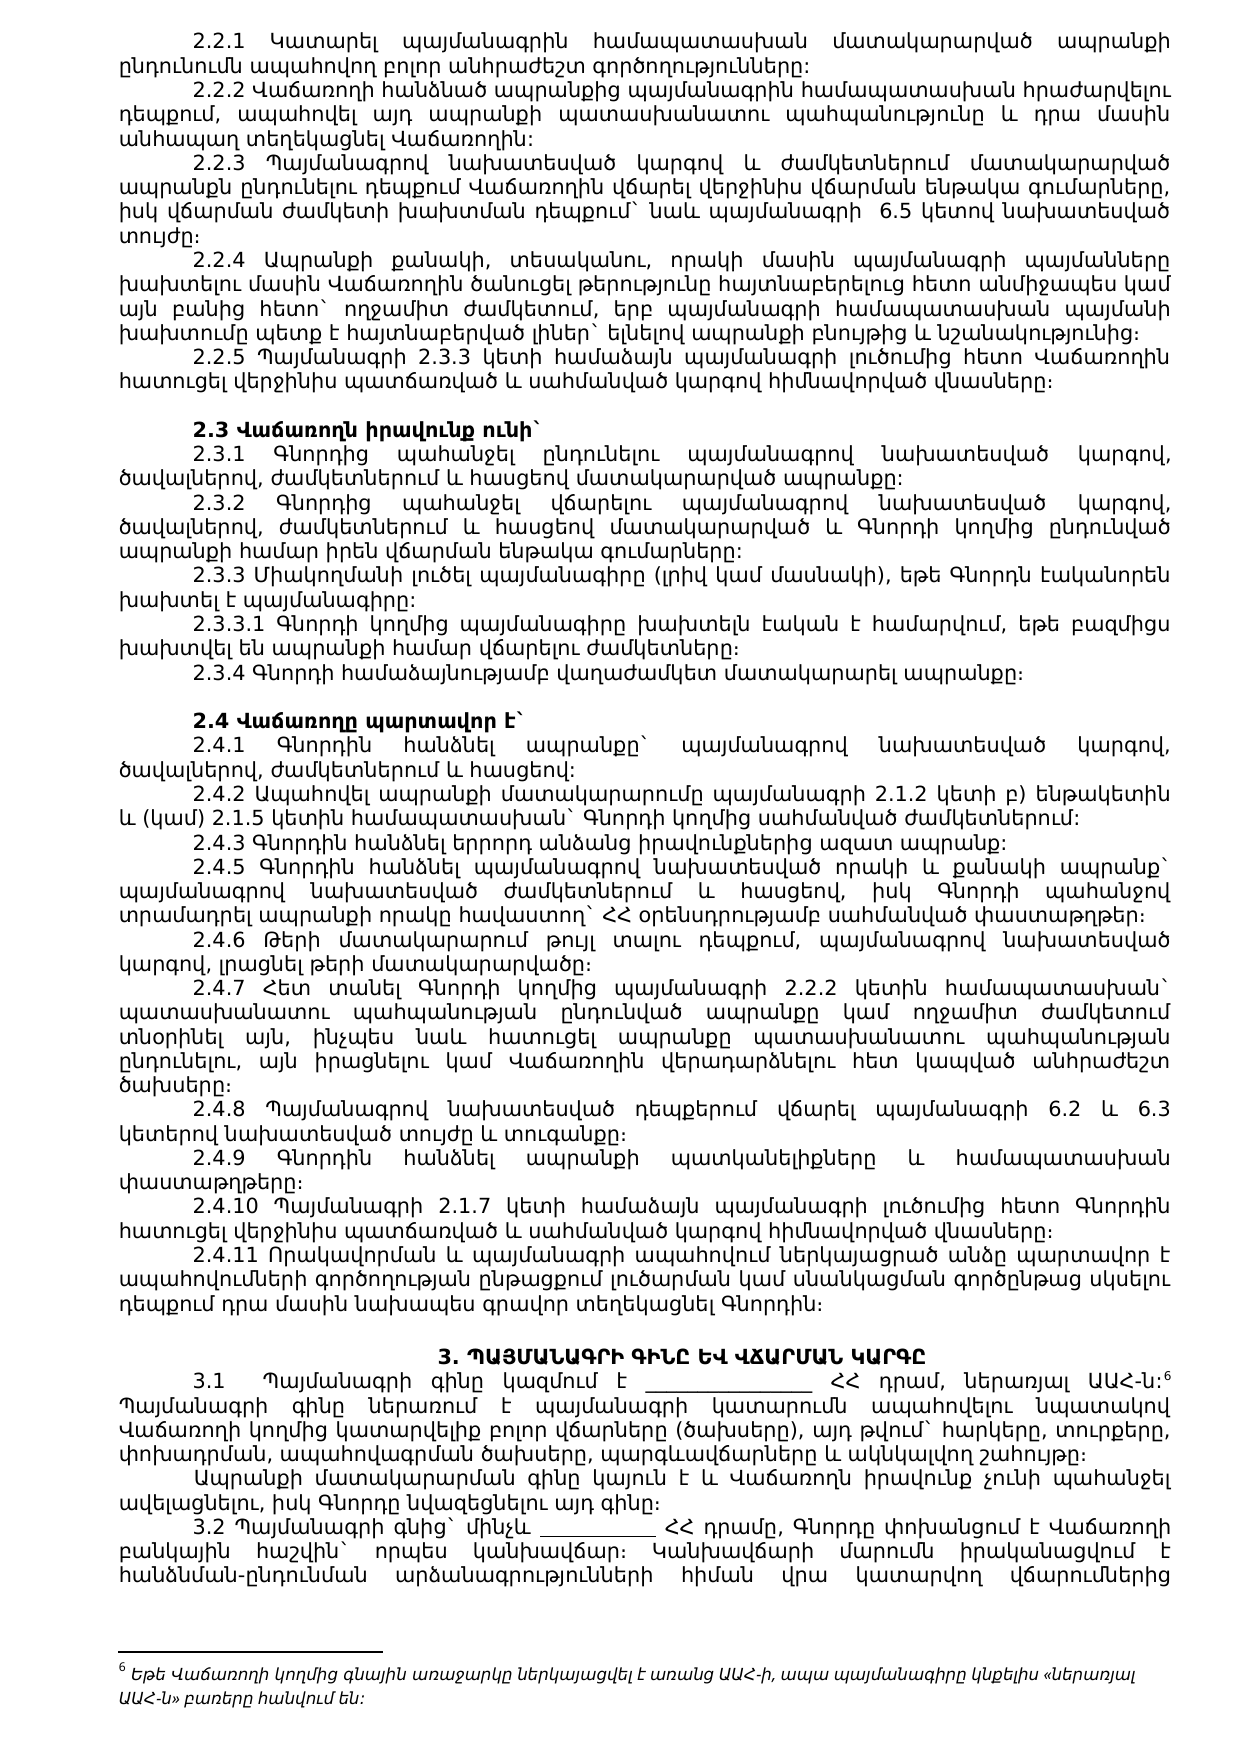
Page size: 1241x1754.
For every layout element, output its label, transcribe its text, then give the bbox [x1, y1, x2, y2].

text 2.2.5 Պայմանագրի 2.3.3 կետի համաձայն պայմանագրի լուծումից հետո Վաճառողին հատուցել վերջինիս պատճառված և սահմանված կարգով հիմնավորված վնասները։ [118, 345, 1171, 394]
text 2.4.7 Հետ տանել Գնորդի կողմից պայմանագրի 2.2.2 կետին համապատասխան` պատասխանատու պահպանության ընդունված ապրանքը կամ ողջամիտ ժամկետում տնօրինել այն, ինչպես նաև հատուցել ապրանքը պատասխանատու պահպանության ընդունելու, այն իրացնելու կամ Վաճառողին վերադարձնելու հետ կապված անհրաժեշտ ծախսերը։ [118, 976, 1171, 1097]
text 2.2.3 Պայմանագրով նախատեսված կարգով և ժամկետներում մատակարարված ապրանքն ընդունելու դեպքում Վաճառողին վճարել վերջինիս վճարման ենթակա գումարները, իսկ վճարման ժամկետի խախտման դեպքում` նաև պայմանագրի 6.5 կետով նախատեսված տույժը։ [118, 151, 1171, 248]
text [118, 1515, 1171, 1588]
text 2.4.2 Ապահովել ապրանքի մատակարարումը պայմանագրի 2.1.2 կետի բ) ենթակետին և (կամ) 2.1.5 կետին համապատասխան` Գնորդի կողմից սահմանված ժամկետներում: [118, 782, 1171, 831]
text Ապրանքի մատակարարման գինը կայուն է և Վաճառողն իրավունք չունի պահանջել ավելացնելու, իսկ Գնորդը նվազեցնելու այդ գինը։ [118, 1466, 1171, 1515]
text 2.3 Վաճառողն իրավունք ունի` [118, 418, 1171, 442]
text 2.4.3 Գնորդին հանձնել երրորդ անձանց իրավունքներից ազատ ապրանք: [118, 831, 1171, 855]
text 2.3.3 Միակողմանի լուծել պայմանագիրը (լրիվ կամ մասնակի), եթե Գնորդն էականորեն խախտել է պայմանագիրը: [118, 563, 1171, 612]
text 2.4.1 Գնորդին հանձնել ապրանքը` պայմանագրով նախատեսված կարգով, ծավալներով, ժամկետներում և հասցեով: [118, 733, 1171, 782]
text 2.2.2 Վաճառողի հանձնած ապրանքից պայմանագրին համապատասխան հրաժարվելու դեպքում, ապահովել այդ ապրանքի պատասխանատու պահպանությունը և դրա մասին անհապաղ տեղեկացնել Վաճառողին: [118, 78, 1171, 151]
text 3. ՊԱՅՄԱՆԱԳՐԻ ԳԻՆԸ ԵՎ ՎՃԱՐՄԱՆ ԿԱՐԳԸ [118, 1345, 1171, 1369]
text 2.4.5 Գնորդին հանձնել պայմանագրով նախատեսված որակի և քանակի ապրանք` պայմանագրով նախատեսված ժամկետներում և հասցեով, իսկ Գնորդի պահանջով տրամադրել ապրանքի որակը հավաստող` ՀՀ օրենսդրությամբ սահմանված փաստաթղթեր։ [118, 855, 1171, 928]
text 2.3.3.1 Գնորդի կողմից պայմանագիրը խախտելն էական է համարվում, եթե բազմիցս խախտվել են ապրանքի համար վճարելու ժամկետները։ [118, 612, 1171, 661]
text 3.1 Պայմանագրի գինը կազմում է ________________ ՀՀ դրամ, ներառյալ ԱԱՀ-ն: Պայմանագրի գինը ներառում է պայմանագրի կատարումն ապահովելու նպատակով Վաճառողի կողմից կատարվելիք բոլոր վճարները (ծախսերը), այդ թվում` հարկերը, տուրքերը, փոխադրման, ապահովագրման ծախսերը, պարգևավճարները և ակնկալվող շահույթը։ [118, 1369, 1171, 1466]
text 2.3.4 Գնորդի համաձայնությամբ վաղաժամկետ մատակարարել ապրանքը։ [118, 661, 1171, 685]
text 2.4.9 Գնորդին հանձնել ապրանքի պատկանելիքները և համապատասխան փաստաթղթերը։ [118, 1146, 1171, 1194]
text 2.4.8 Պայմանագրով նախատեսված դեպքերում վճարել պայմանագրի 6.2 և 6.3 կետերով նախատեսված տույժը և տուգանքը։ [118, 1097, 1171, 1146]
text 2.3.1 Գնորդից պահանջել ընդունելու պայմանագրով նախատեսված կարգով, ծավալներով, ժամկետներում և հասցեով մատակարարված ապրանքը: [118, 442, 1171, 491]
text 2.4 Վաճառողը պարտավոր է` [118, 709, 1171, 733]
text 2.3.2 Գնորդից պահանջել վճարելու պայմանագրով նախատեսված կարգով, ծավալներով, ժամկետներում և հասցեով մատակարարված և Գնորդի կողմից ընդունված ապրանքի համար իրեն վճարման ենթակա գումարները: [118, 491, 1171, 563]
text 2.4.6 Թերի մատակարարում թույլ տալու դեպքում, պայմանագրով նախատեսված կարգով, լրացնել թերի մատակարարվածը։ [118, 928, 1171, 976]
text 2.4.10 Պայմանագրի 2.1.7 կետի համաձայն պայմանագրի լուծումից հետո Գնորդին հատուցել վերջինիս պատճառված և սահմանված կարգով հիմնավորված վնասները։ [118, 1194, 1171, 1243]
text 2.4.11 Որակավորման և պայմանագրի ապահովում ներկայացրած անձը պարտավոր է ապահովումների գործողության ընթացքում լուծարման կամ սնանկացման գործընթաց սկսելու դեպքում դրա մասին նախապես գրավոր տեղեկացնել Գնորդին։ [118, 1243, 1171, 1316]
text 2.2.4 Ապրանքի քանակի, տեսականու, որակի մասին պայմանագրի պայմանները խախտելու մասին Վաճառողին ծանուցել թերությունը հայտնաբերելուց հետո անմիջապես կամ այն բանից հետո` ողջամիտ ժամկետում, երբ պայմանագրի համապատասխան պայմանի խախտումը պետք է հայտնաբերված լիներ` ելնելով ապրանքի բնույթից և նշանակությունից։ [118, 248, 1171, 345]
text 2.2.1 Կատարել պայմանագրին համապատասխան մատակարարված ապրանքի ընդունումն ապահովող բոլոր անհրաժեշտ գործողությունները: [118, 29, 1171, 78]
